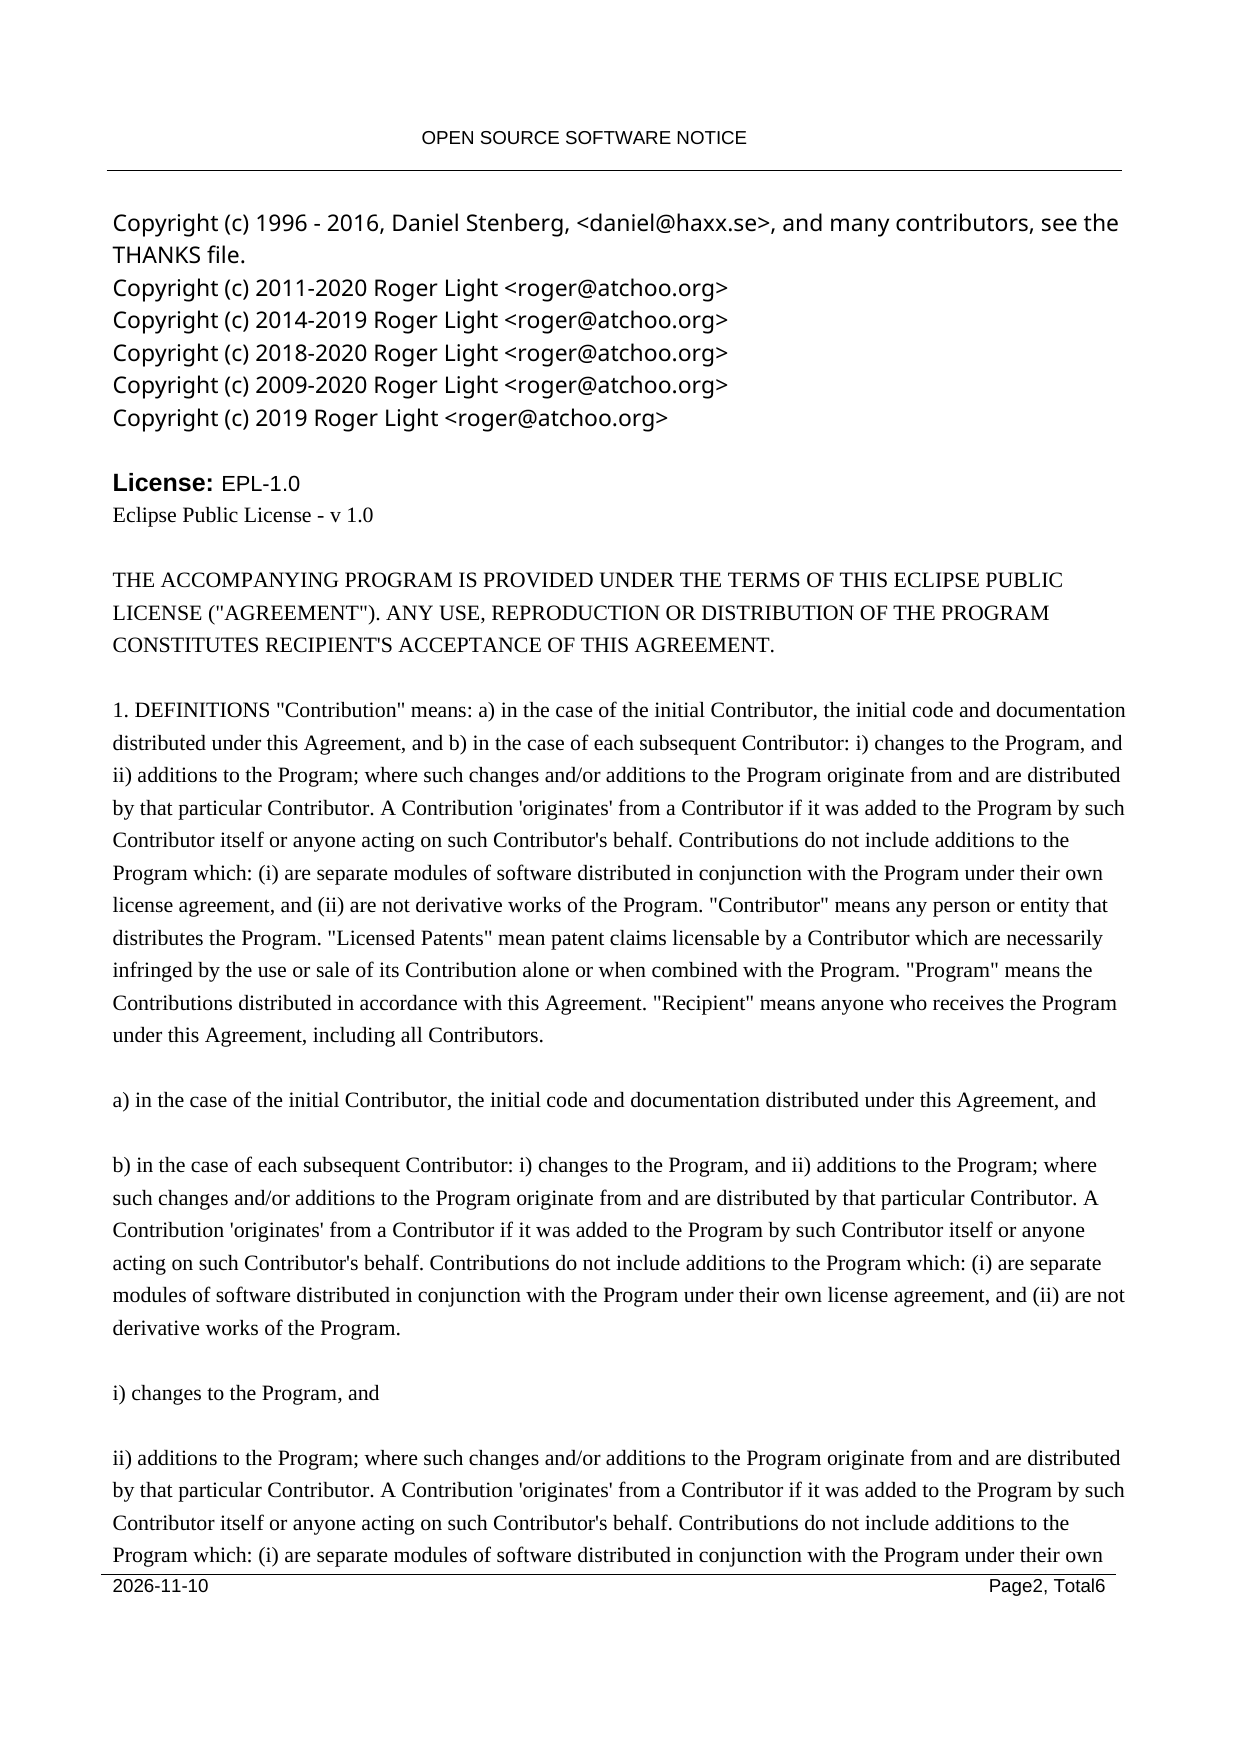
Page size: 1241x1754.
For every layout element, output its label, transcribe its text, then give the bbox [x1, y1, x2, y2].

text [112, 499, 1128, 1571]
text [112, 206, 1128, 466]
text License: EPL-1.0 [112, 466, 1128, 499]
